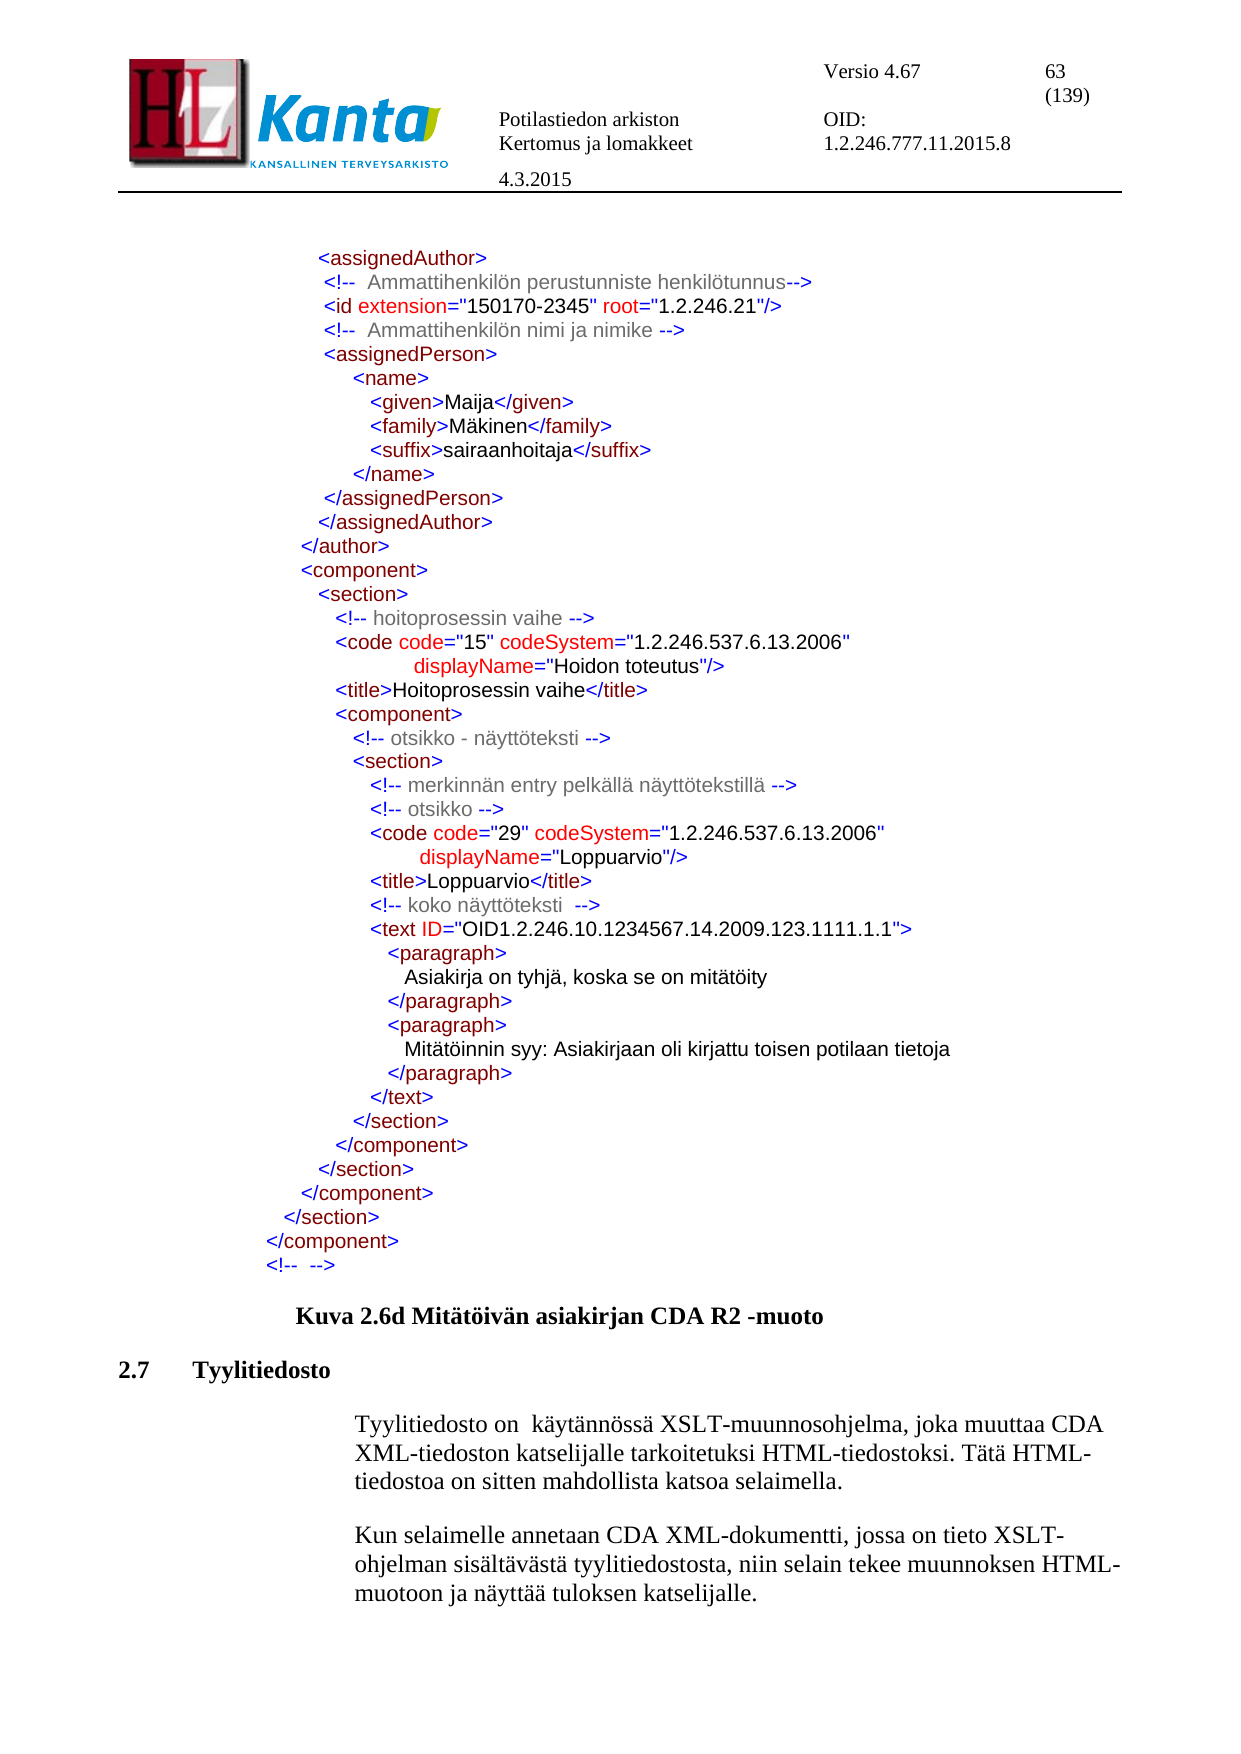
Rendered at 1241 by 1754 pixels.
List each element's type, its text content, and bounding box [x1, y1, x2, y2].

text <!-- hoitoprosessin vaihe --> [266, 606, 1122, 629]
text </component> [266, 1181, 1122, 1204]
text </text> [266, 1085, 1122, 1109]
text Asiakirja on tyhjä, koska se on mitätöity [266, 965, 1122, 989]
text <title>Hoitoprosessin vaihe</title> [266, 677, 1122, 701]
text <given>Maija</given> [266, 390, 1122, 414]
text <assignedAuthor> [266, 246, 1122, 270]
text </name> [266, 462, 1122, 486]
text <!-- Ammattihenkilön perustunniste henkilötunnus--> [266, 270, 1122, 294]
text Kun selaimelle annetaan CDA XML-dokumentti, jossa on tieto XSLT-ohjelman sisältävästä tyylitiedostosta, niin selain tekee muunnoksen HTML-muotoon ja näyttää tuloksen katselijalle. [354, 1520, 1122, 1606]
text <assignedPerson> [266, 342, 1122, 366]
picture [274, 95, 288, 112]
text </section> [266, 1109, 1122, 1133]
text <name> [266, 366, 1122, 390]
text <!-- koko näyttöteksti --> [266, 893, 1122, 917]
text Mitätöinnin syy: Asiakirjaan oli kirjattu toisen potilaan tietoja [266, 1037, 1122, 1061]
text <!-- --> [266, 1252, 1122, 1276]
text <family>Mäkinen</family> [266, 414, 1122, 438]
text <code code="29" codeSystem="1.2.246.537.6.13.2006" displayName="Loppuarvio"/> [266, 821, 1122, 869]
text </author> [266, 534, 1122, 558]
text </component> [266, 1133, 1122, 1157]
text <paragraph> [266, 941, 1122, 965]
text <suffix>sairaanhoitaja</suffix> [266, 438, 1122, 462]
text </section> [266, 1204, 1122, 1228]
text <text ID="OID1.2.246.10.1234567.14.2009.123.1111.1.1"> [266, 917, 1122, 941]
text <component> [266, 701, 1122, 725]
text <!-- merkinnän entry pelkällä näyttötekstillä --> [266, 773, 1122, 797]
subtitle Tyylitiedosto [118, 1355, 1122, 1384]
text </paragraph> [266, 989, 1122, 1013]
text <id extension="150170-2345" root="1.2.246.21"/> [266, 294, 1122, 318]
text <code code="15" codeSystem="1.2.246.537.6.13.2006" displayName="Hoidon toteutus"/> [266, 629, 1122, 677]
text <title>Loppuarvio</title> [266, 869, 1122, 893]
text <paragraph> [266, 1013, 1122, 1037]
text </component> [266, 1228, 1122, 1252]
text Kuva 2.6d Mitätöivän asiakirjan CDA R2 -muoto [295, 1301, 1122, 1330]
text </assignedPerson> [266, 486, 1122, 510]
text <!-- Ammattihenkilön nimi ja nimike --> [266, 318, 1122, 342]
text </assignedAuthor> [266, 510, 1122, 534]
text <section> [266, 582, 1122, 606]
text <!-- otsikko - näyttöteksti --> [266, 725, 1122, 749]
picture [129, 59, 448, 168]
text <!-- otsikko --> [266, 797, 1122, 821]
text Tyylitiedosto on käytännössä XSLT-muunnosohjelma, joka muuttaa CDA XML-tiedoston katselijalle tarkoitetuksi HTML-tiedostoksi. Tätä HTML-tiedostoa on sitten mahdollista katsoa selaimella. [354, 1409, 1122, 1495]
text <component> [266, 558, 1122, 582]
text <section> [266, 749, 1122, 773]
text </paragraph> [266, 1061, 1122, 1085]
text </section> [266, 1157, 1122, 1181]
